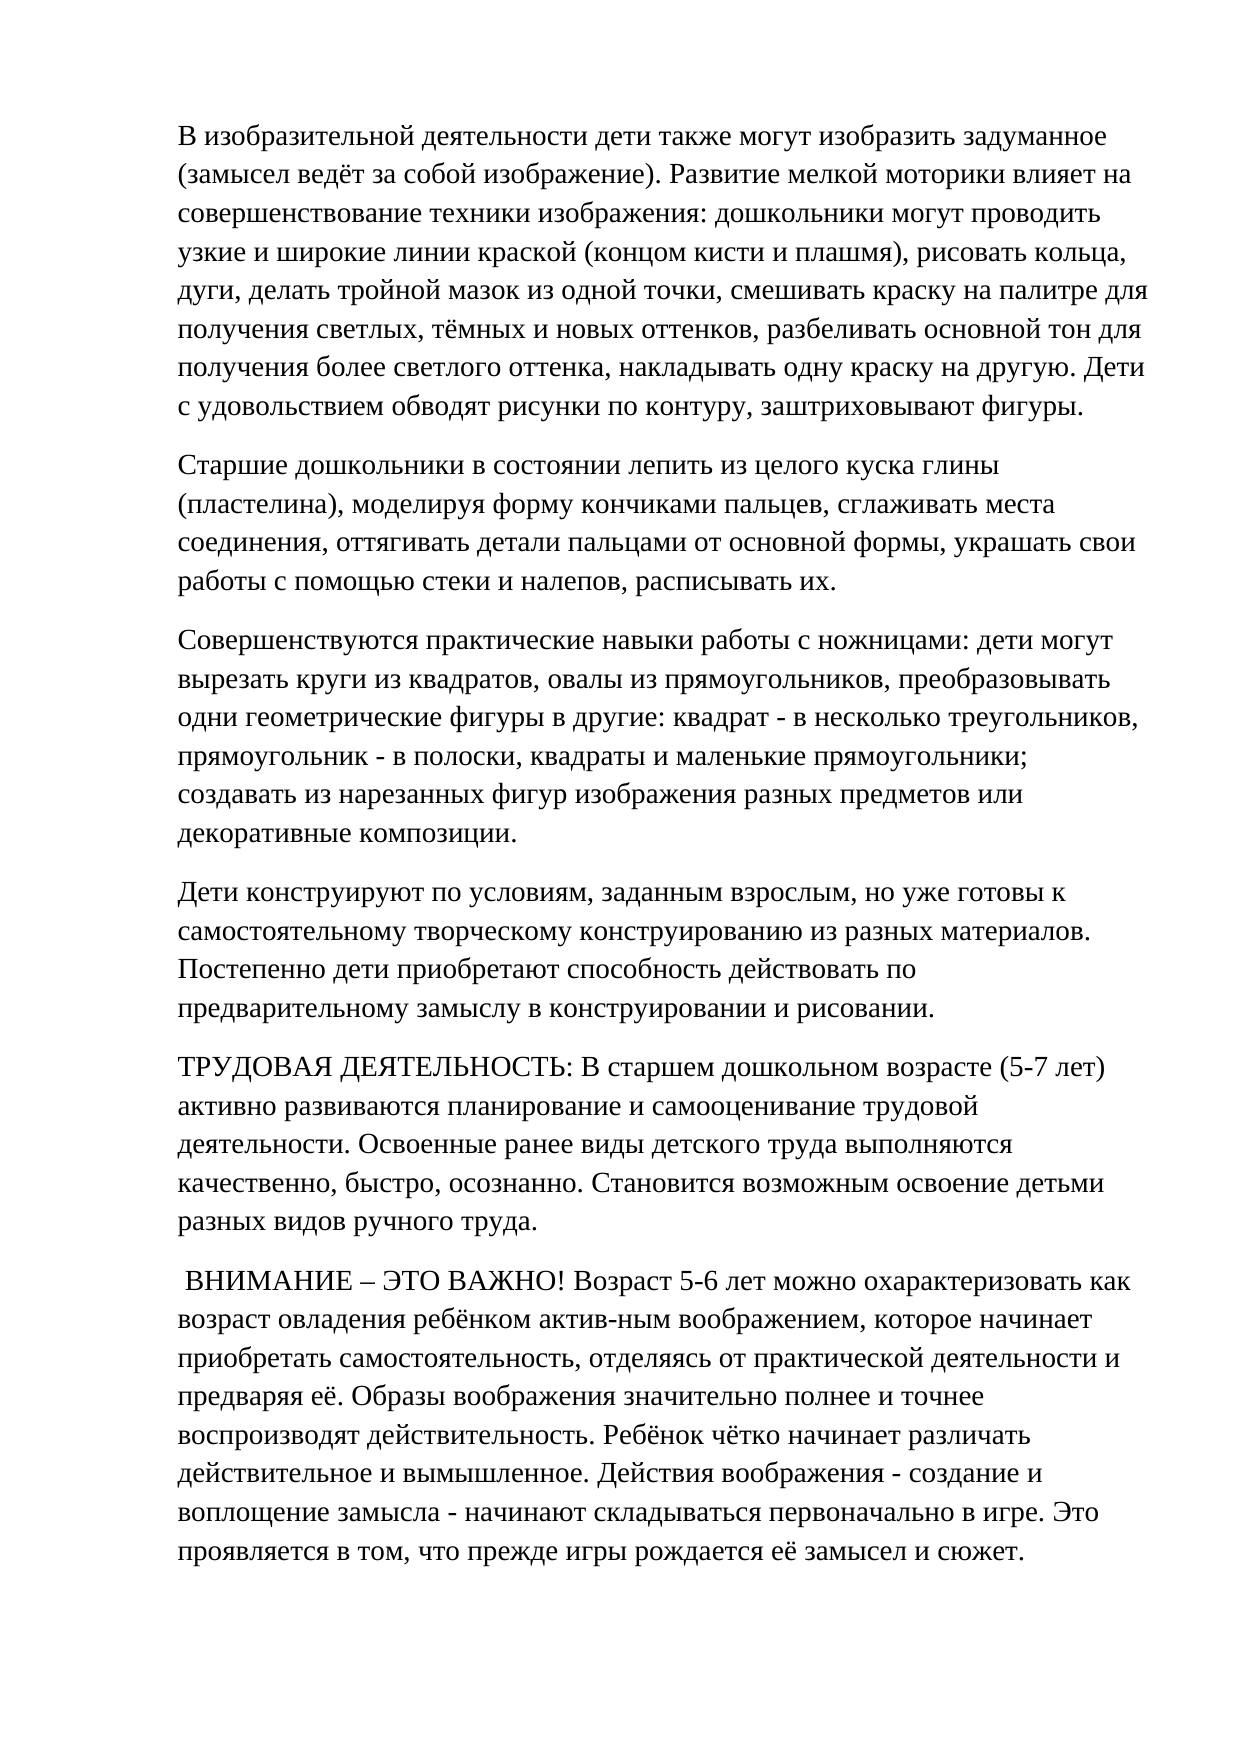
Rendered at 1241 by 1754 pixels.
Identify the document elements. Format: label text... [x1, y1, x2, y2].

text Старшие дошкольники в состоянии лепить из целого куска глины (пластелина), моделируя форму кончиками пальцев, сглаживать места соединения, оттягивать детали пальцами от основной формы, украшать свои работы с помощью стеки и налепов, расписывать их. [177, 447, 1152, 596]
text Дети конструируют по условиям, заданным взрослым, но уже готовы к самостоятельному творческому конструированию из разных материалов. Постепенно дети приобретают способность действовать по предварительному замыслу в конструировании и рисовании. [177, 874, 1152, 1023]
text ТРУДОВАЯ ДЕЯТЕЛЬНОСТЬ: В старшем дошкольном возрасте (5-7 лет) активно развиваются планирование и самооценивание трудовой деятельности. Освоенные ранее виды детского труда выполняются качественно, быстро, осознанно. Становится возможным освоение детьми разных видов ручного труда. [177, 1049, 1152, 1237]
text ВНИМАНИЕ – ЭТО ВАЖНО! Возраст 5-6 лет можно охарактеризовать как возраст овладения ребёнком актив-ным воображением, которое начинает приобретать самостоятельность, отделяясь от практической деятельности и предваряя её. Образы воображения значительно полнее и точнее воспроизводят действительность. Ребёнок чётко начинает различать действительное и вымышленное. Действия воображения - создание и воплощение замысла - начинают складываться первоначально в игре. Это проявляется в том, что прежде игры рождается её замысел и сюжет. [177, 1263, 1152, 1566]
text Совершенствуются практические навыки работы с ножницами: дети могут вырезать круги из квадратов, овалы из прямоугольников, преобразовывать одни геометрические фигуры в другие: квадрат - в несколько треугольников, прямоугольник - в полоски, квадраты и маленькие прямоугольники; создавать из нарезанных фигур изображения разных предметов или декоративные композиции. [177, 622, 1152, 848]
text В изобразительной деятельности дети также могут изобразить задуманное (замысел ведёт за собой изображение). Развитие мелкой моторики влияет на совершенствование техники изображения: дошкольники могут проводить узкие и широкие линии краской (концом кисти и плашмя), рисовать кольца, дуги, делать тройной мазок из одной точки, смешивать краску на палитре для получения светлых, тёмных и новых оттенков, разбеливать основной тон для получения более светлого оттенка, накладывать одну краску на другую. Дети с удовольствием обводят рисунки по контуру, заштриховывают фигуры. [177, 118, 1152, 421]
